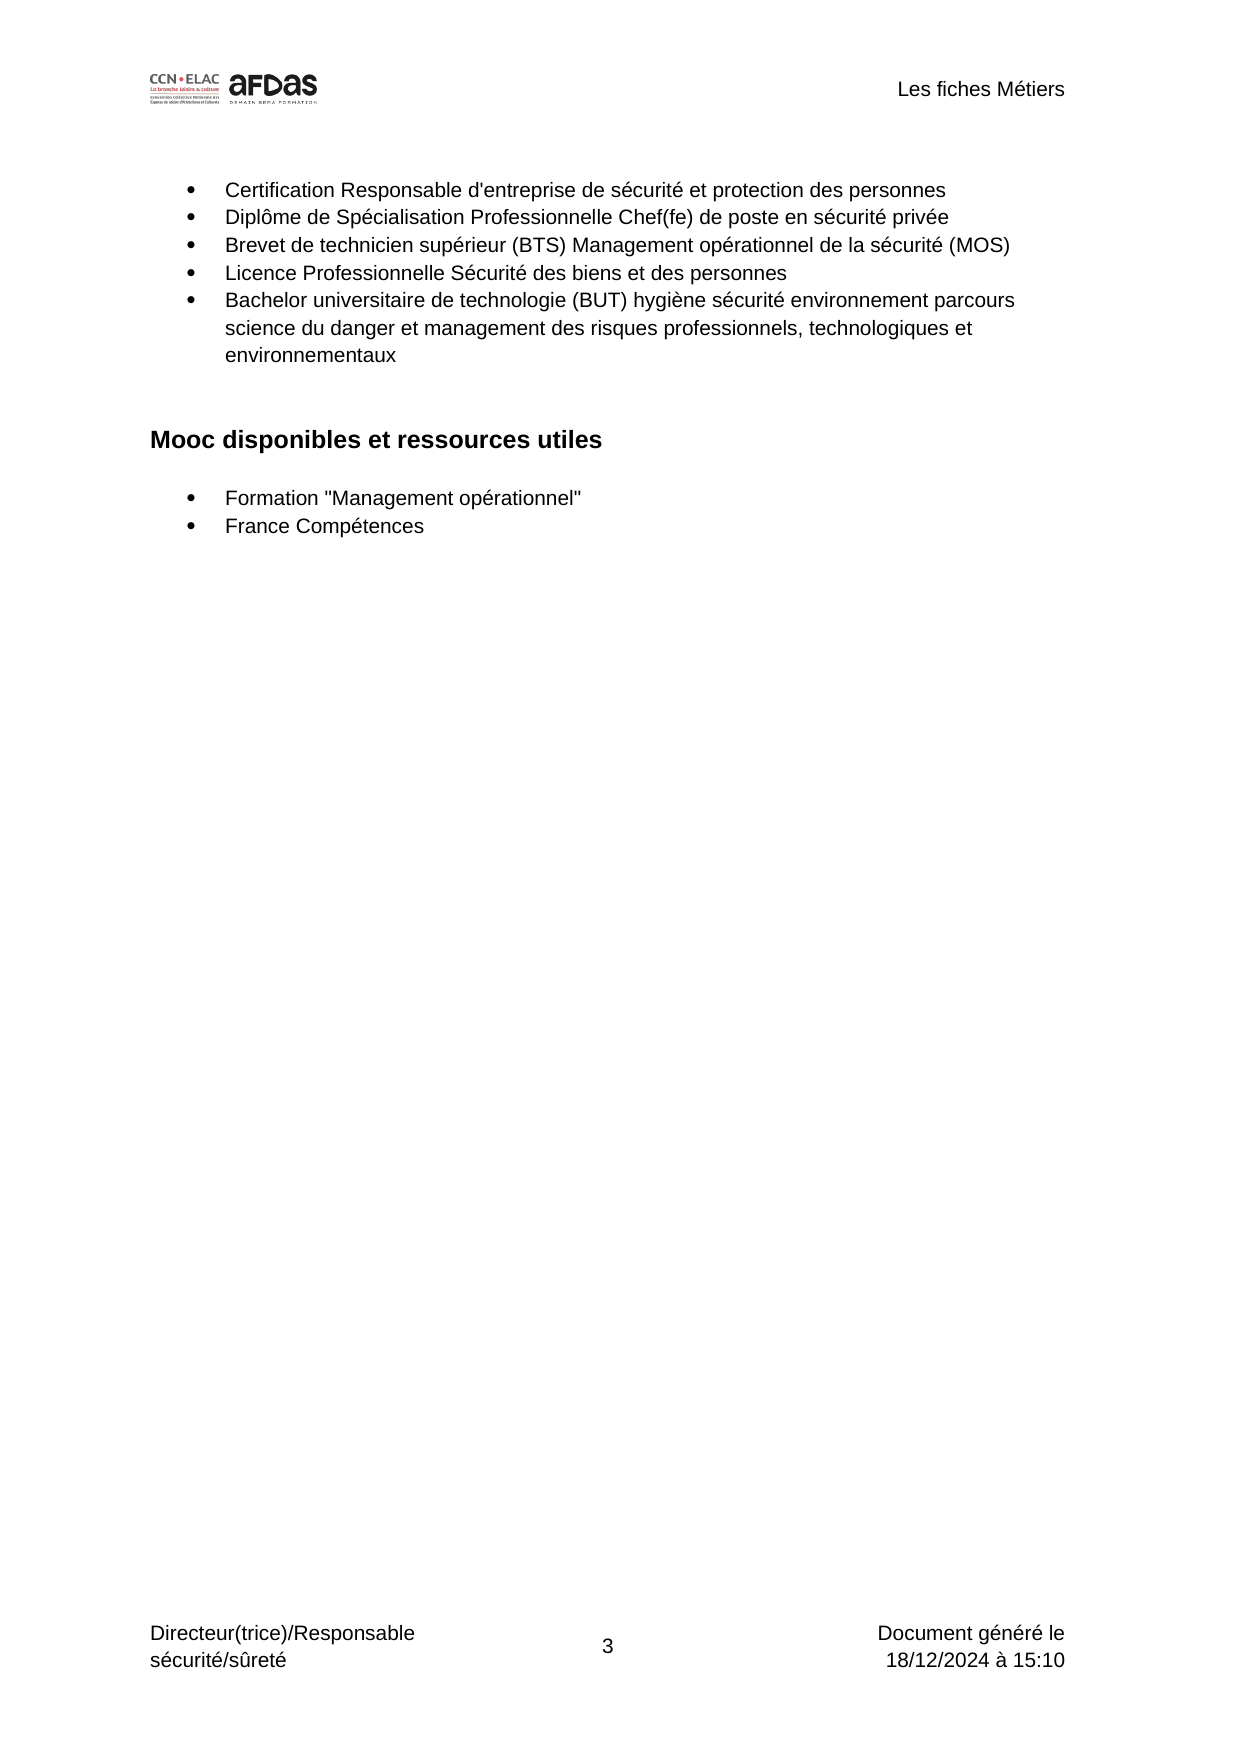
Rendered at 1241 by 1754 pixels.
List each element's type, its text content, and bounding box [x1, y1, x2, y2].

list Bachelor universitaire de technologie (BUT) hygiène sécurité environnement parcours science du danger et management des risques professionnels, technologiques et environnementaux [187, 288, 1090, 367]
list Diplôme de Spécialisation Professionnelle Chef(fe) de poste en sécurité privée [187, 205, 1090, 229]
list Brevet de technicien supérieur (BTS) Management opérationnel de la sécurité (MOS) [187, 233, 1090, 257]
text Mooc disponibles et ressources utiles [150, 426, 1090, 454]
list Formation "Management opérationnel" [187, 486, 1090, 510]
list France Compétences [187, 514, 1090, 538]
list Certification Responsable d'entreprise de sécurité et protection des personnes [187, 177, 1090, 202]
picture [150, 74, 317, 104]
list Licence Professionnelle Sécurité des biens et des personnes [187, 260, 1090, 284]
